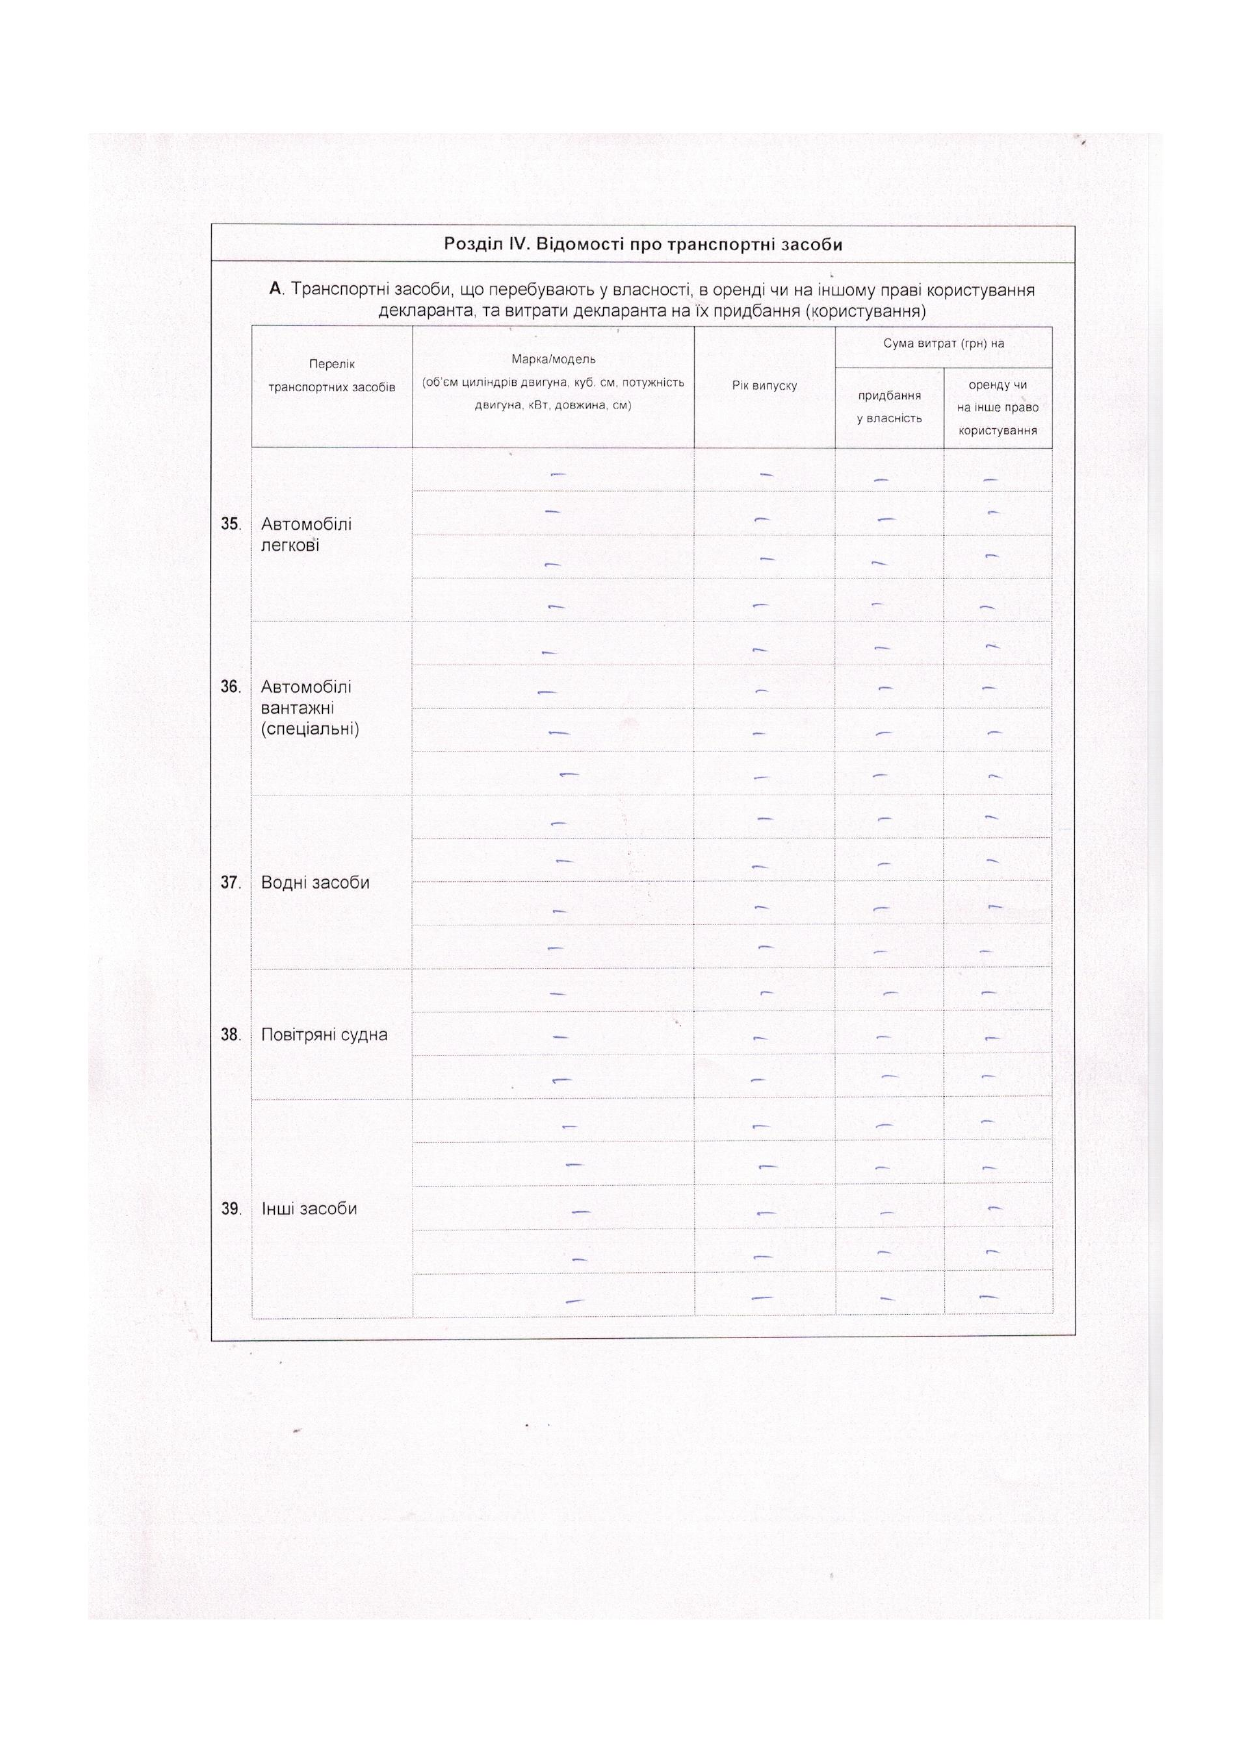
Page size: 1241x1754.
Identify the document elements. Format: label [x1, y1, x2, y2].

picture [73, 118, 1178, 1636]
